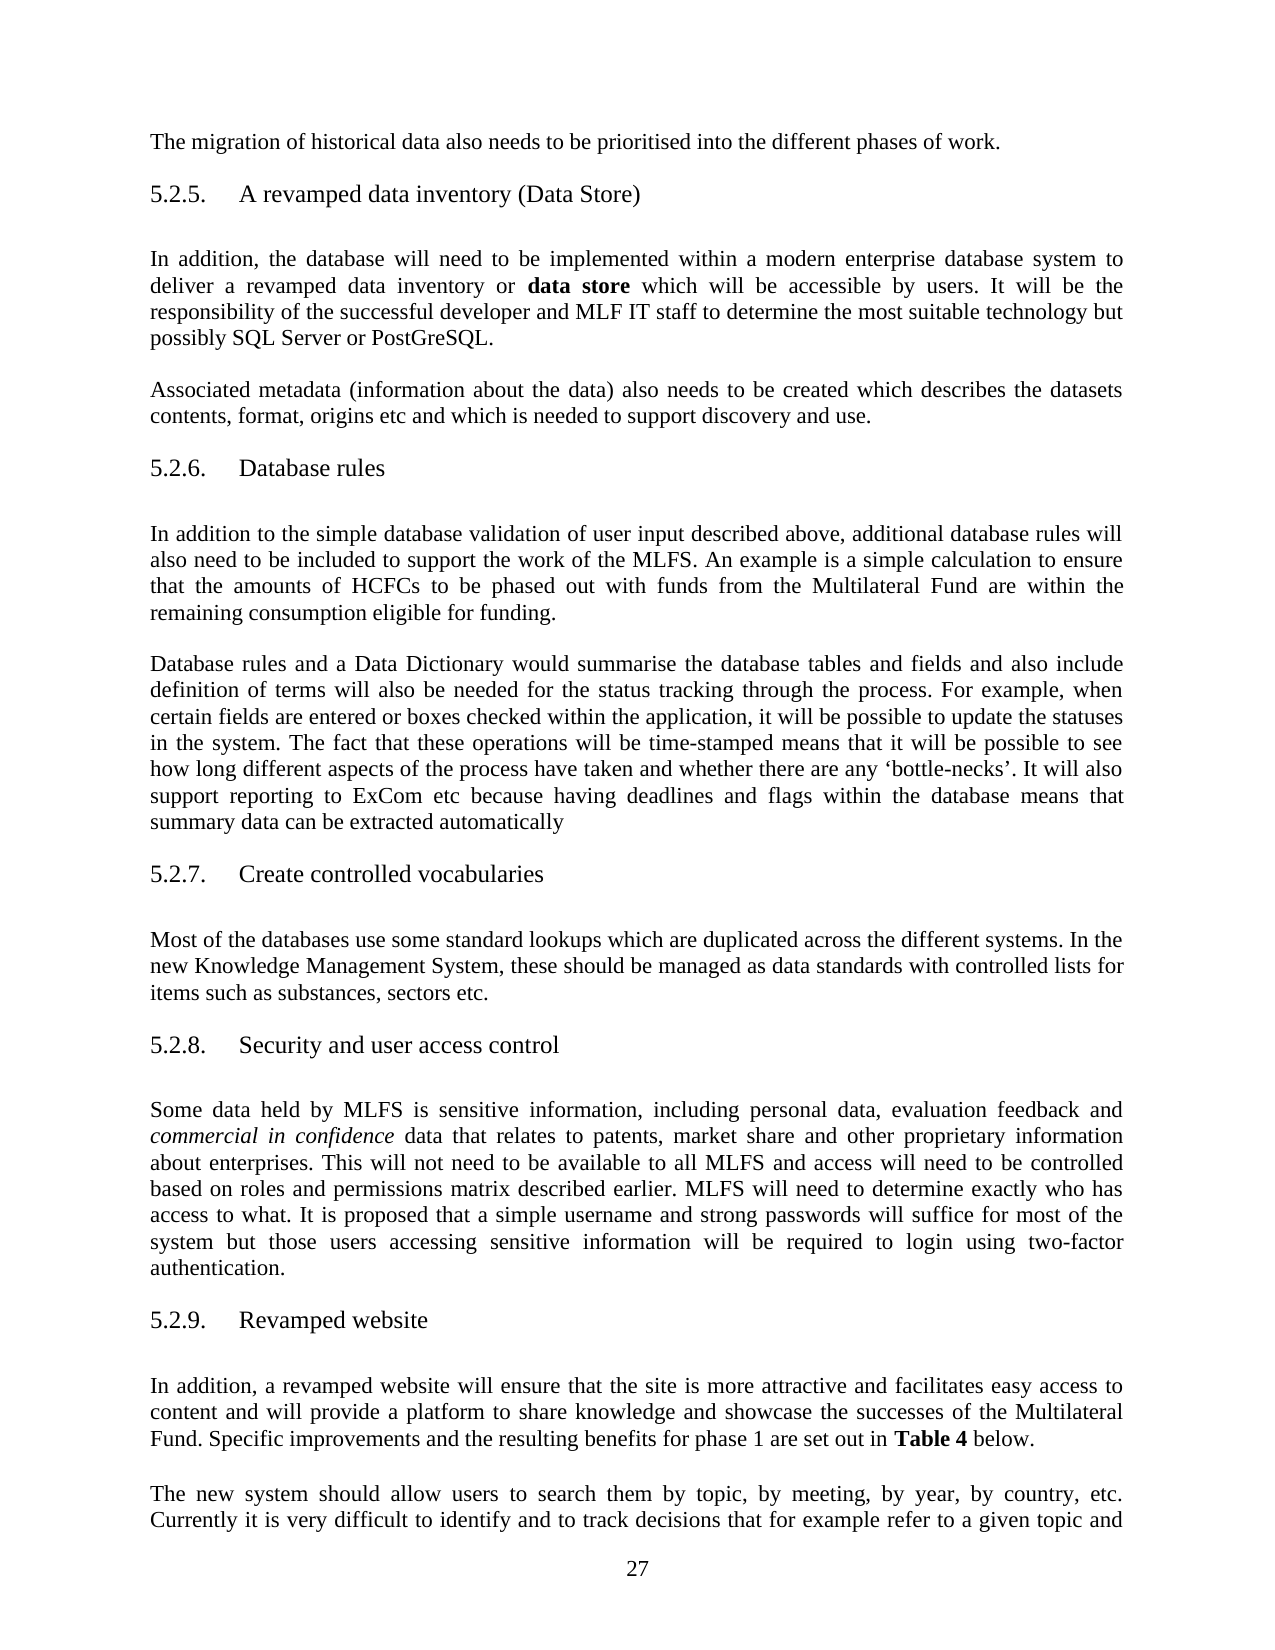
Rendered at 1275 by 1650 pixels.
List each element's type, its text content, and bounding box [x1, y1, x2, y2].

text Database rules and a Data Dictionary would summarise the database tables and fields and also include definition of terms will also be needed for the status tracking through the process. For example, when certain fields are entered or boxes checked within the application, it will be possible to update the statuses in the system. The fact that these operations will be time-stamped means that it will be possible to see how long different aspects of the process have taken and whether there are any ‘bottle-necks’. It will also support reporting to ExCom etc because having deadlines and flags within the database means that summary data can be extracted automatically [150, 650, 1125, 834]
text In addition, the database will need to be implemented within a modern enterprise database system to deliver a revamped data inventory or data store which will be accessible by users. It will be the responsibility of the successful developer and MLF IT staff to determine the most suitable technology but possibly SQL Server or PostGreSQL. [150, 245, 1125, 351]
subtitle A revamped data inventory (Data Store) [150, 179, 1125, 208]
subtitle Database rules [150, 453, 1125, 482]
text In addition, a revamped website will ensure that the site is more attractive and facilitates easy access to content and will provide a platform to share knowledge and showcase the successes of the Multilateral Fund. Specific improvements and the resulting benefits for phase 1 are set out in Table 4 below. [150, 1372, 1125, 1451]
subtitle Revamped website [150, 1306, 1125, 1334]
text Some data held by MLFS is sensitive information, including personal data, evaluation feedback and commercial in confidence data that relates to patents, market share and other proprietary information about enterprises. This will not need to be available to all MLFS and access will need to be controlled based on roles and permissions matrix described earlier. MLFS will need to determine exactly who has access to what. It is proposed that a simple username and strong passwords will suffice for most of the system but those users accessing sensitive information will be required to login using two-factor authentication. [150, 1096, 1125, 1281]
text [150, 1480, 1125, 1533]
text Most of the databases use some standard lookups which are duplicated across the different systems. In the new Knowledge Management System, these should be managed as data standards with controlled lists for items such as substances, sectors etc. [150, 926, 1125, 1005]
text Associated metadata (information about the data) also needs to be created which describes the datasets contents, format, origins etc and which is needed to support discovery and use. [150, 376, 1125, 428]
text In addition to the simple database validation of user input described above, additional database rules will also need to be included to support the work of the MLFS. An example is a simple calculation to ensure that the amounts of HCFCs to be phased out with funds from the Multilateral Fund are within the remaining consumption eligible for funding. [150, 520, 1125, 625]
subtitle Create controlled vocabularies [150, 859, 1125, 888]
subtitle Security and user access control [150, 1030, 1125, 1059]
text The migration of historical data also needs to be prioritised into the different phases of work. [150, 128, 1125, 154]
